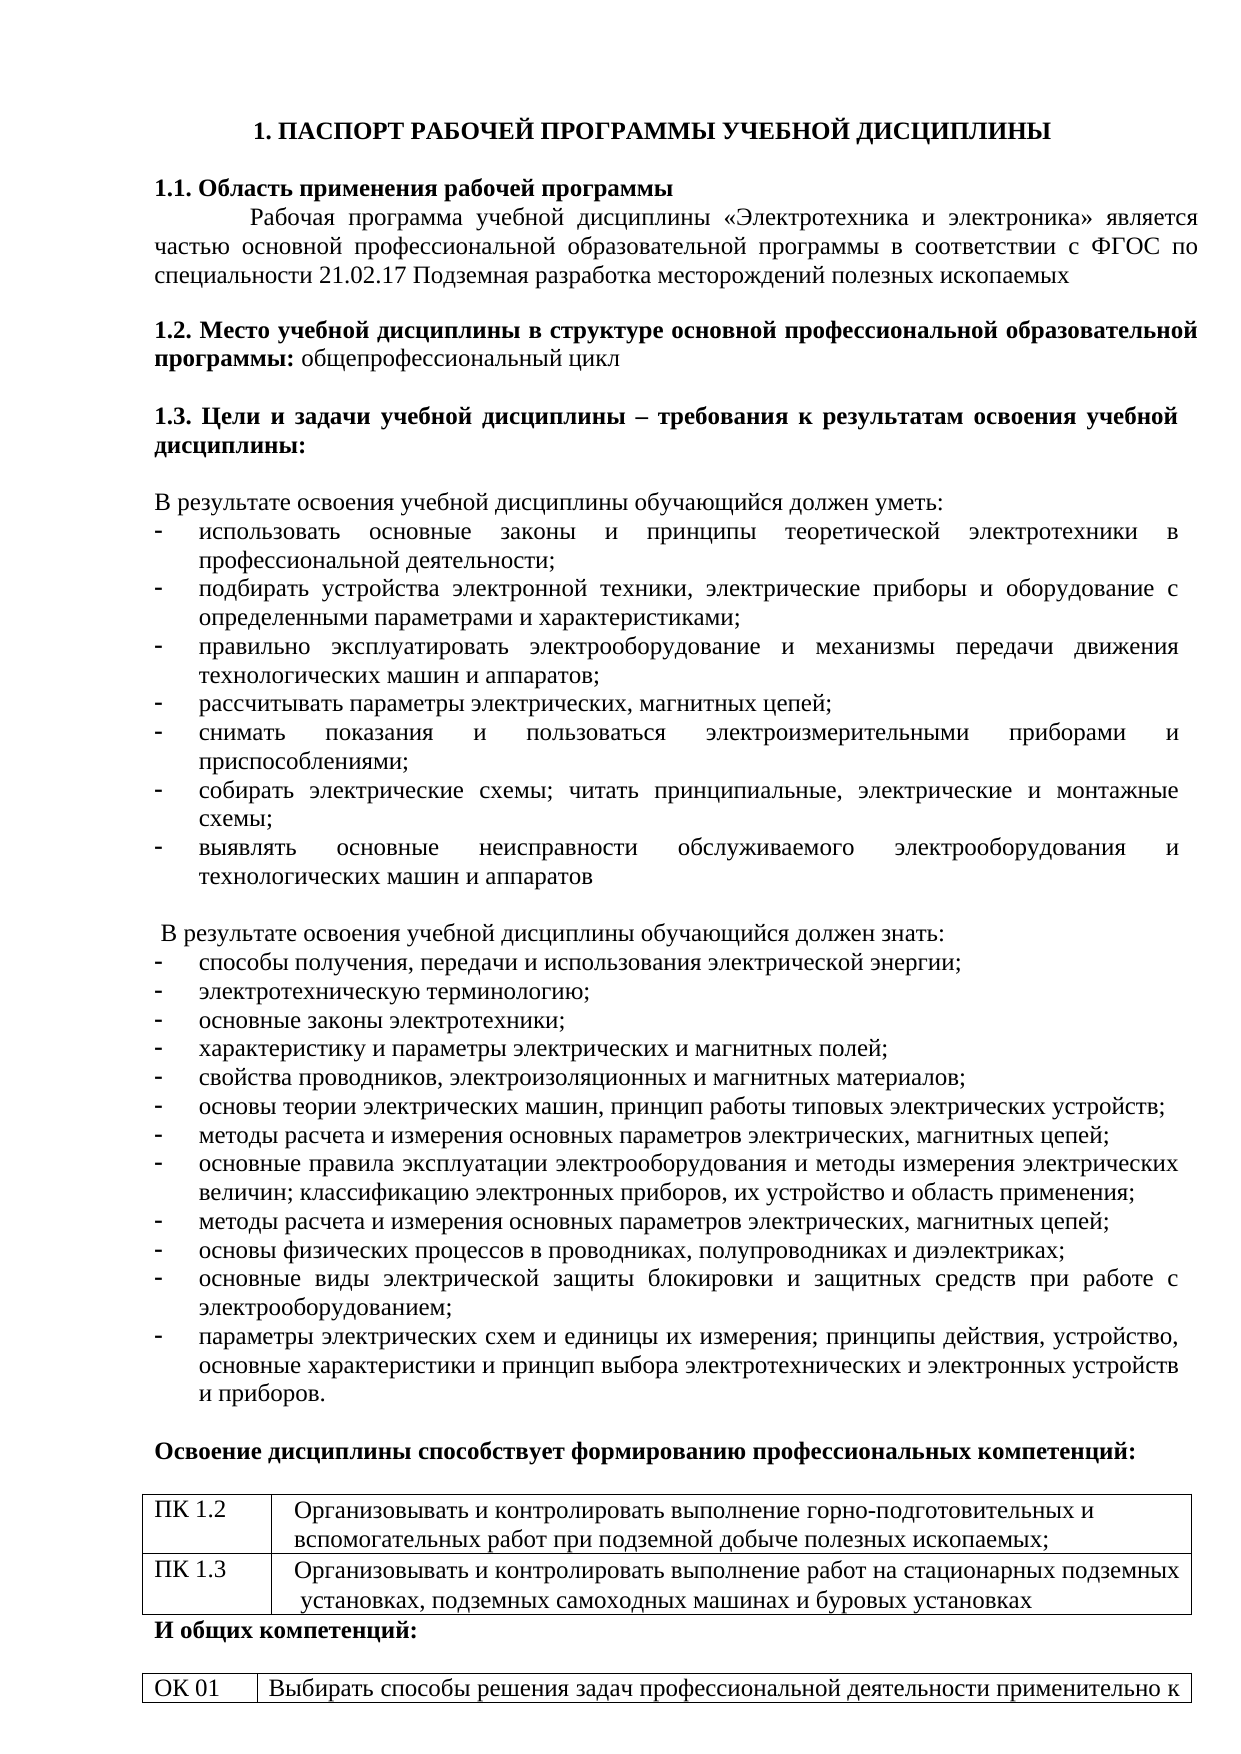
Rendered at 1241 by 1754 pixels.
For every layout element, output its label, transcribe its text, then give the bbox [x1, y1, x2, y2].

text 1.3. Цели и задачи учебной дисциплины – требования к результатам освоения учебной дисциплины: [154, 401, 1180, 458]
list использовать основные законы и принципы теоретической электротехники в профессиональной деятельности; [154, 516, 1180, 573]
list электротехническую терминологию; [154, 976, 1180, 1005]
text В результате освоения учебной дисциплины обучающийся должен знать: [154, 918, 1180, 947]
text Освоение дисциплины способствует формированию профессиональных компетенций: [154, 1436, 1199, 1465]
list правильно эксплуатировать электрооборудование и механизмы передачи движения технологических машин и аппаратов; [154, 631, 1180, 688]
list выявлять основные неисправности обслуживаемого электрооборудования и технологических машин и аппаратов [154, 832, 1180, 890]
list подбирать устройства электронной техники, электрические приборы и оборудование с определенными параметрами и характеристиками; [154, 573, 1180, 631]
list основные виды электрической защиты блокировки и защитных средств при работе с электрооборудованием; [154, 1263, 1180, 1321]
table_header ПК 1.2 [143, 1495, 271, 1553]
list характеристику и параметры электрических и магнитных полей; [154, 1033, 1180, 1062]
text 1.1. Область применения рабочей программы [154, 173, 1199, 202]
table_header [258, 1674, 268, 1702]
list основные законы электротехники; [154, 1005, 1180, 1033]
list основы теории электрических машин, принцип работы типовых электрических устройств; [154, 1091, 1180, 1120]
list собирать электрические схемы; читать принципиальные, электрические и монтажные схемы; [154, 775, 1180, 832]
list ПАСПОРТ РАБОЧЕЙ ПРОГРАММЫ УЧЕБНОЙ ДИСЦИПЛИНЫ [253, 116, 1076, 145]
table_header Организовывать и контролировать выполнение горно-подготовительных и вспомогательных работ при подземной добыче полезных ископаемых; [272, 1495, 1191, 1553]
text Рабочая программа учебной дисциплины «Электротехника и электроника» является частью основной профессиональной образовательной программы в соответствии с ФГОС по специальности 21.02.17 Подземная разработка месторождений полезных ископаемых [154, 202, 1199, 288]
list основные правила эксплуатации электрооборудования и методы измерения электрических величин; классификацию электронных приборов, их устройство и область применения; [154, 1148, 1180, 1206]
text В результате освоения учебной дисциплины обучающийся должен уметь: [154, 487, 1180, 516]
table_header ОК 01 [143, 1674, 257, 1702]
text И общих компетенций: [154, 1615, 1199, 1644]
list рассчитывать параметры электрических, магнитных цепей; [154, 688, 1180, 717]
list основы физических процессов в проводниках, полупроводниках и диэлектриках; [154, 1235, 1180, 1263]
list снимать показания и пользоваться электроизмерительными приборами и приспособлениями; [154, 717, 1180, 775]
table_cell ПК 1.3 [143, 1554, 271, 1614]
list способы получения, передачи и использования электрической энергии; [154, 947, 1180, 976]
table_cell Организовывать и контролировать выполнение работ на стационарных подземных установках, подземных самоходных машинах и буровых установках [272, 1554, 1191, 1614]
list параметры электрических схем и единицы их измерения; принципы действия, устройство, основные характеристики и принцип выбора электротехнических и электронных устройств и приборов. [154, 1321, 1180, 1407]
list методы расчета и измерения основных параметров электрических, магнитных цепей; [154, 1120, 1180, 1148]
text 1.2. Место учебной дисциплины в структуре основной профессиональной образовательной программы: общепрофессиональный цикл [154, 315, 1199, 372]
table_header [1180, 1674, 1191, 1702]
list свойства проводников, электроизоляционных и магнитных материалов; [154, 1062, 1180, 1091]
list методы расчета и измерения основных параметров электрических, магнитных цепей; [154, 1206, 1180, 1235]
